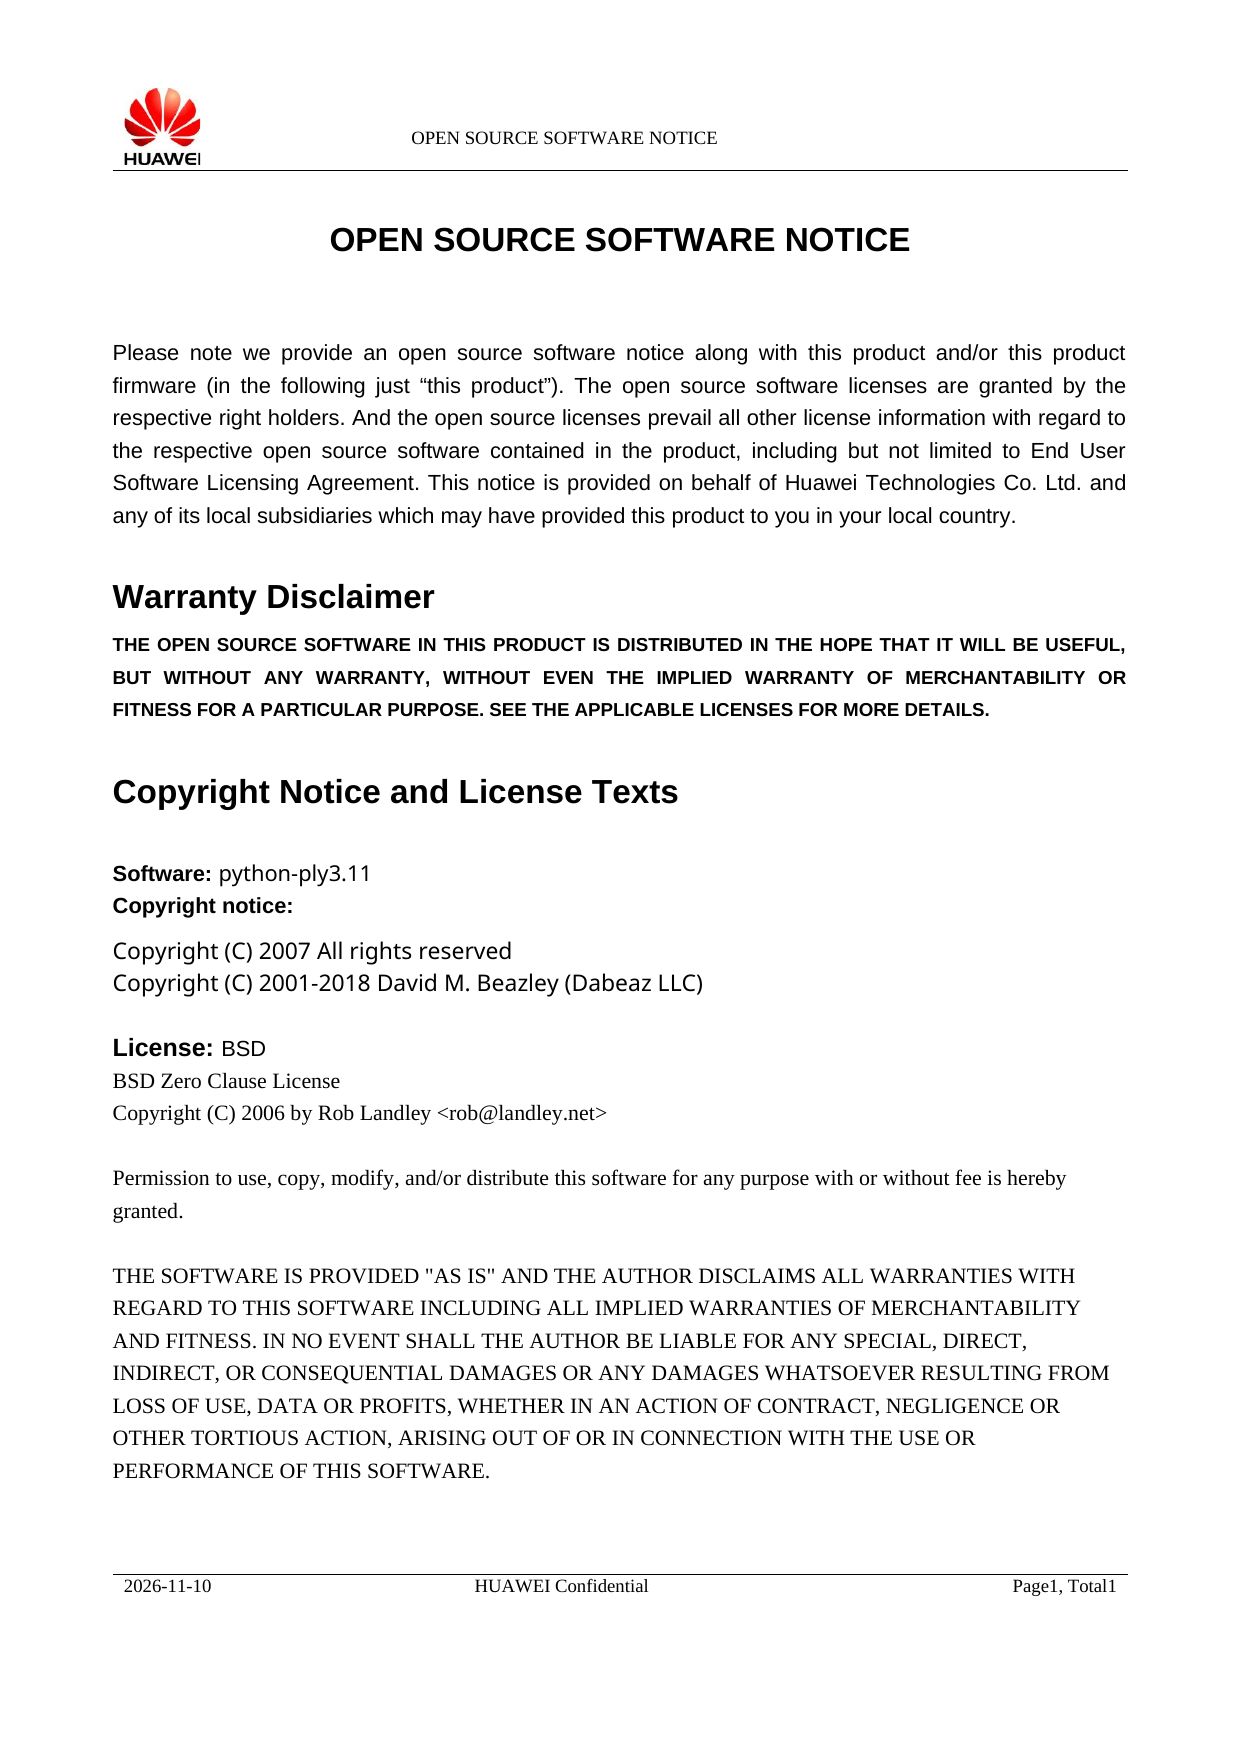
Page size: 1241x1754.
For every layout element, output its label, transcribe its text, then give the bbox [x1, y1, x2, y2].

text The open source software in this product is distributed in the hope that it will be useful, but WITHOUT ANY WARRANTY, without even the implied warranty of MERCHANTABILITY or FITNESS FOR A PARTICULAR PURPOSE. See the applicable licenses for more details. [112, 629, 1128, 726]
title Software: python-ply3.11 [112, 856, 1128, 889]
picture [124, 88, 201, 165]
text OPEN SOURCE SOFTWARE NOTICE [112, 206, 1128, 271]
text Warranty Disclaimer [112, 564, 1128, 629]
text Copyright (C) 2007 All rights reserved Copyright (C) 2001-2018 David M. Beazley (Dabeaz LLC) [112, 934, 1128, 1031]
text BSD Zero Clause License Copyright (C) 2006 by Rob Landley <rob@landley.net> Permission to use, copy, modify, and/or distribute this software for any purpose with or without fee is hereby granted. THE SOFTWARE IS PROVIDED "AS IS" AND THE AUTHOR DISCLAIMS ALL WARRANTIES WITH REGARD TO THIS SOFTWARE INCLUDING ALL IMPLIED WARRANTIES OF MERCHANTABILITY AND FITNESS. IN NO EVENT SHALL THE AUTHOR BE LIABLE FOR ANY SPECIAL, DIRECT, INDIRECT, OR CONSEQUENTIAL DAMAGES OR ANY DAMAGES WHATSOEVER RESULTING FROM LOSS OF USE, DATA OR PROFITS, WHETHER IN AN ACTION OF CONTRACT, NEGLIGENCE OR OTHER TORTIOUS ACTION, ARISING OUT OF OR IN CONNECTION WITH THE USE OR PERFORMANCE OF THIS SOFTWARE. [112, 1064, 1128, 1519]
text Please note we provide an open source software notice along with this product and/or this product firmware (in the following just “this product”). The open source software licenses are granted by the respective right holders. And the open source licenses prevail all other license information with regard to the respective open source software contained in the product, including but not limited to End User Software Licensing Agreement. This notice is provided on behalf of Huawei Technologies Co. Ltd. and any of its local subsidiaries which may have provided this product to you in your local country. [112, 336, 1128, 531]
text Copyright notice: [112, 889, 1128, 921]
text License: BSD [112, 1031, 1128, 1064]
text Copyright Notice and License Texts [112, 759, 1128, 824]
